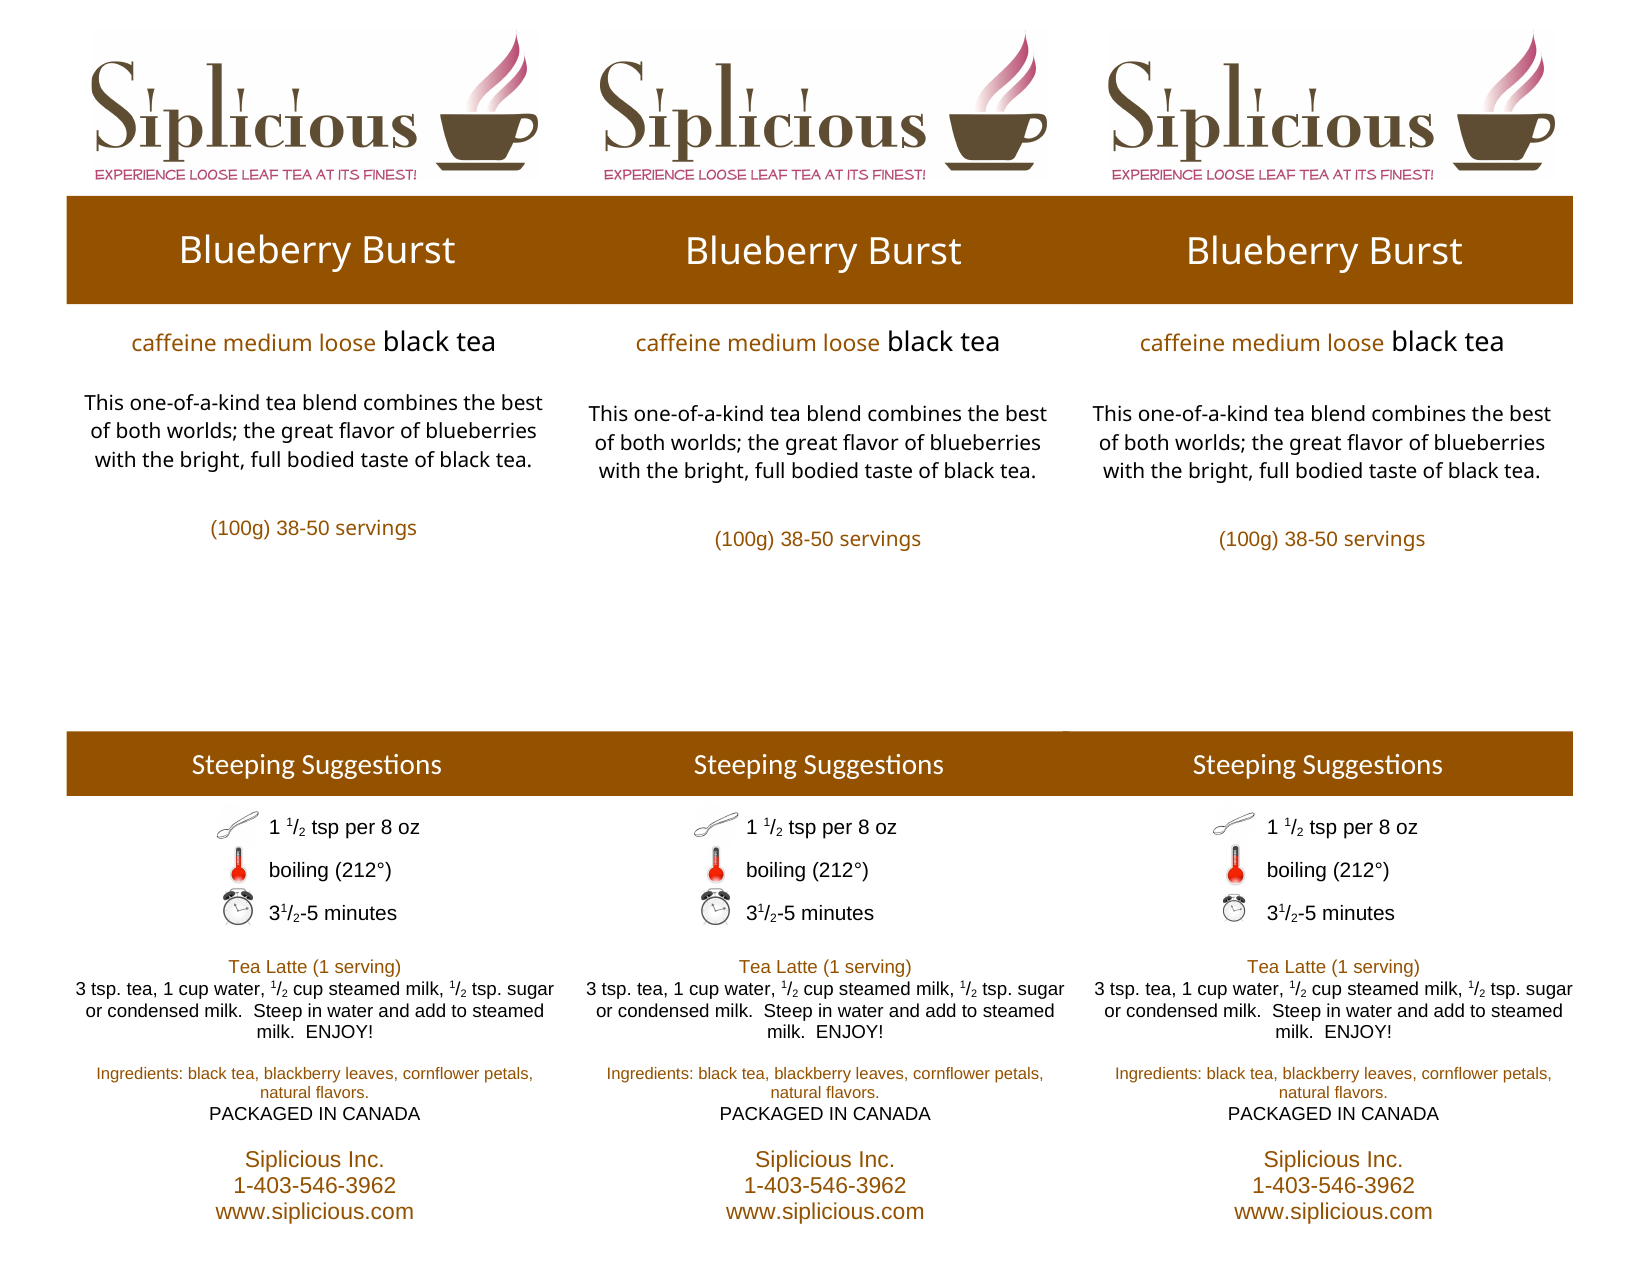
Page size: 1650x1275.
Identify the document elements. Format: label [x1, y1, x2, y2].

picture [1211, 801, 1257, 886]
picture [222, 887, 254, 927]
picture [215, 803, 262, 884]
picture [1108, 29, 1557, 180]
picture [692, 801, 741, 884]
picture [1222, 893, 1246, 923]
picture [600, 29, 1049, 180]
picture [91, 29, 540, 180]
picture [700, 887, 731, 927]
